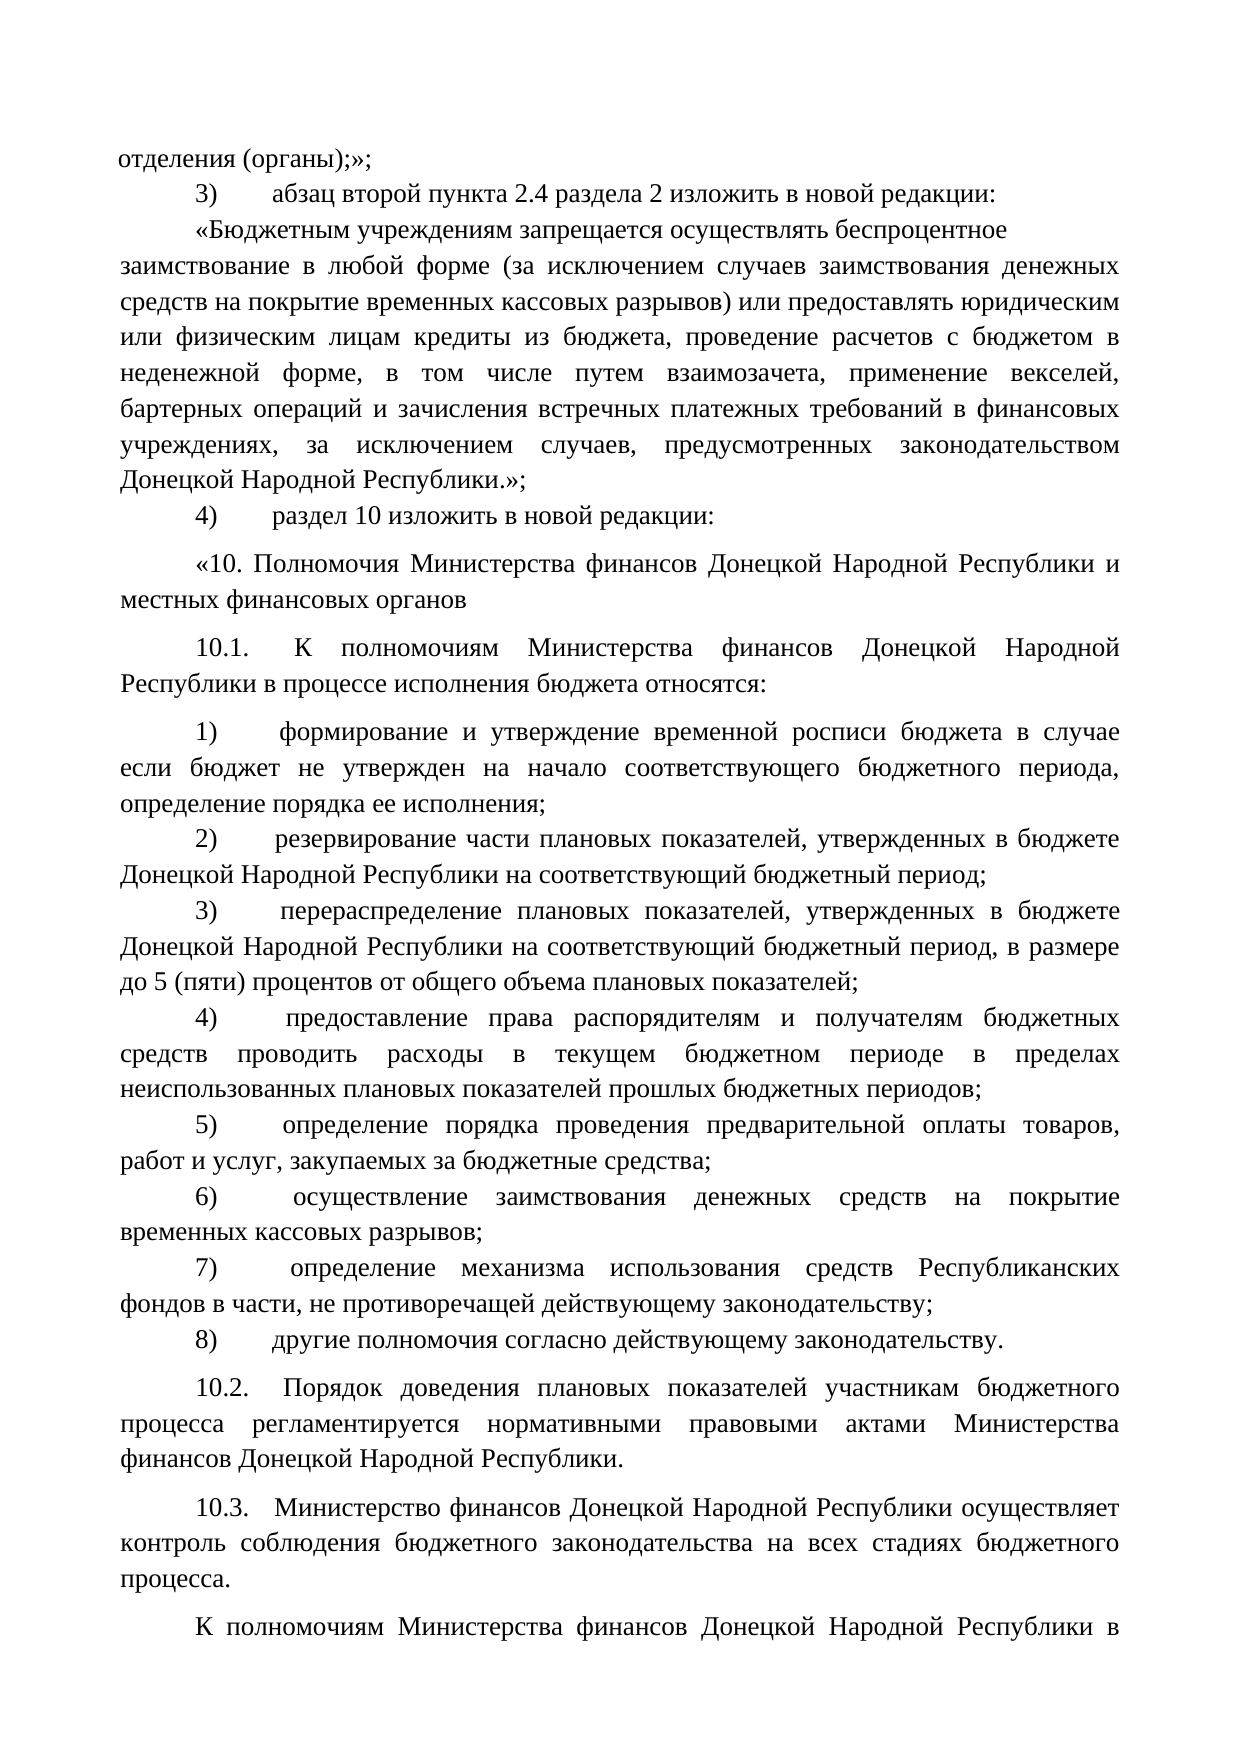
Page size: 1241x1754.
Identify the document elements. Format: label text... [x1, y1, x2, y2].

list Министерство финансов Донецкой Народной Республики осуществляет контроль соблюдения бюджетного законодательства на всех стадиях бюджетного процесса. [120, 1491, 1121, 1593]
list раздел 10 изложить в новой редакции: [120, 499, 1123, 530]
list К полномочиям Министерства финансов Донецкой Народной Республики в процессе исполнения бюджета относятся: [120, 631, 1121, 698]
list определение механизма использования средств Республиканских фондов в части, не противоречащей действующему законодательству; [120, 1251, 1121, 1318]
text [120, 1610, 1121, 1641]
text «10. Полномочия Министерства финансов Донецкой Народной Республики и местных финансовых органов [120, 547, 1121, 614]
text «Бюджетным учреждениям запрещается осуществлять беспроцентное [120, 213, 1123, 244]
list перераспределение плановых показателей, утвержденных в бюджете Донецкой Народной Республики на соответствующий бюджетный период, в размере до 5 (пяти) процентов от общего объема плановых показателей; [120, 894, 1121, 997]
list осуществление заимствования денежных средств на покрытие временных кассовых разрывов; [120, 1180, 1121, 1247]
list определение порядка проведения предварительной оплаты товаров, работ и услуг, закупаемых за бюджетные средства; [120, 1108, 1121, 1175]
list другие полномочия согласно действующему законодательству. [120, 1323, 1123, 1354]
text заимствование в любой форме (за исключением случаев заимствования денежных средств на покрытие временных кассовых разрывов) или предоставлять юридическим или физическим лицам кредиты из бюджета, проведение расчетов с бюджетом в неденежной форме, в том числе путем взаимозачета, применение векселей, бартерных операций и зачисления встречных платежных требований в финансовых учреждениях, за исключением случаев, предусмотренных законодательством Донецкой Народной Республики.»; [120, 249, 1121, 494]
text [118, 142, 1121, 173]
list Порядок доведения плановых показателей участникам бюджетного процесса регламентируется нормативными правовыми актами Министерства финансов Донецкой Народной Республики. [120, 1371, 1121, 1473]
list абзац второй пункта 2.4 раздела 2 изложить в новой редакции: [120, 178, 1123, 209]
list резервирование части плановых показателей, утвержденных в бюджете Донецкой Народной Республики на соответствующий бюджетный период; [120, 822, 1121, 889]
list предоставление права распорядителям и получателям бюджетных средств проводить расходы в текущем бюджетном периоде в пределах неиспользованных плановых показателей прошлых бюджетных периодов; [120, 1001, 1121, 1104]
list формирование и утверждение временной росписи бюджета в случае если бюджет не утвержден на начало соответствующего бюджетного периода, определение порядка ее исполнения; [120, 715, 1121, 818]
